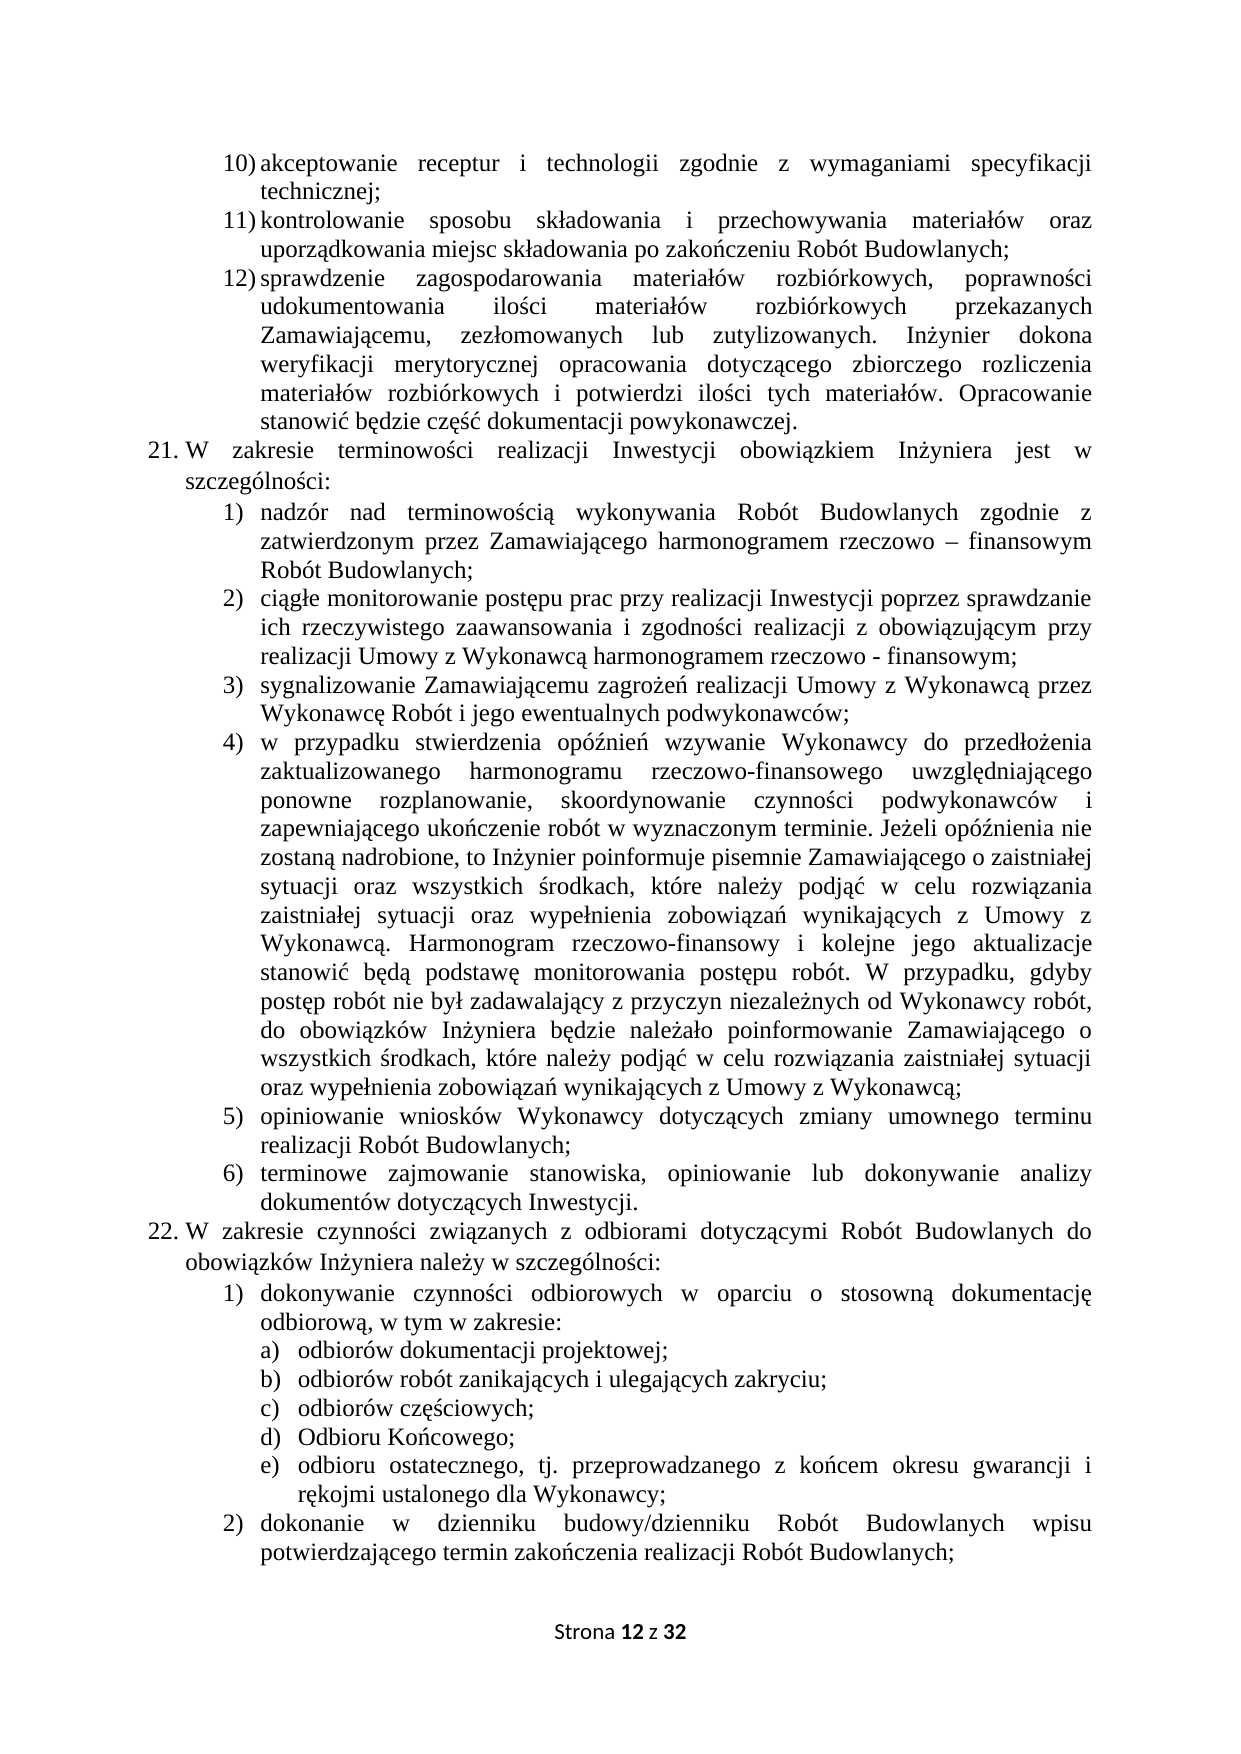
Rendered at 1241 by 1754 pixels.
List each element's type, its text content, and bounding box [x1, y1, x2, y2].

list w przypadku stwierdzenia opóźnień wzywanie Wykonawcy do przedłożenia zaktualizowanego harmonogramu rzeczowo-finansowego uwzględniającego ponowne rozplanowanie, skoordynowanie czynności podwykonawców i zapewniającego ukończenie robót w wyznaczonym terminie. Jeżeli opóźnienia nie zostaną nadrobione, to Inżynier poinformuje pisemnie Zamawiającego o zaistniałej sytuacji oraz wszystkich środkach, które należy podjąć w celu rozwiązania zaistniałej sytuacji oraz wypełnienia zobowiązań wynikających z Umowy z Wykonawcą. Harmonogram rzeczowo-finansowy i kolejne jego aktualizacje stanowić będą podstawę monitorowania postępu robót. W przypadku, gdyby postęp robót nie był zadawalający z przyczyn niezależnych od Wykonawcy robót, do obowiązków Inżyniera będzie należało poinformowanie Zamawiającego o wszystkich środkach, które należy podjąć w celu rozwiązania zaistniałej sytuacji oraz wypełnienia zobowiązań wynikających z Umowy z Wykonawcą; [223, 727, 1093, 1101]
list opiniowanie wniosków Wykonawcy dotyczących zmiany umownego terminu realizacji Robót Budowlanych; [223, 1101, 1093, 1158]
list odbioru ostatecznego, tj. przeprowadzanego z końcem okresu gwarancji i rękojmi ustalonego dla Wykonawcy; [260, 1451, 1093, 1508]
list Odbioru Końcowego; [260, 1422, 1093, 1451]
list odbiorów robót zanikających i ulegających zakryciu; [260, 1364, 1093, 1393]
list ciągłe monitorowanie postępu prac przy realizacji Inwestycji poprzez sprawdzanie ich rzeczywistego zaawansowania i zgodności realizacji z obowiązującym przy realizacji Umowy z Wykonawcą harmonogramem rzeczowo - finansowym; [223, 583, 1093, 670]
list sygnalizowanie Zamawiającemu zagrożeń realizacji Umowy z Wykonawcą przez Wykonawcę Robót i jego ewentualnych podwykonawców; [223, 670, 1093, 727]
list dokonanie w dzienniku budowy/dzienniku Robót Budowlanych wpisu potwierdzającego termin zakończenia realizacji Robót Budowlanych; [223, 1508, 1093, 1566]
list akceptowanie receptur i technologii zgodnie z wymaganiami specyfikacji technicznej; [223, 148, 1093, 205]
list kontrolowanie sposobu składowania i przechowywania materiałów oraz uporządkowania miejsc składowania po zakończeniu Robót Budowlanych; [223, 205, 1093, 263]
list W zakresie terminowości realizacji Inwestycji obowiązkiem Inżyniera jest w szczególności: [148, 435, 1093, 495]
list nadzór nad terminowością wykonywania Robót Budowlanych zgodnie z zatwierdzonym przez Zamawiającego harmonogramem rzeczowo – finansowym Robót Budowlanych; [223, 497, 1093, 583]
list sprawdzenie zagospodarowania materiałów rozbiórkowych, poprawności udokumentowania ilości materiałów rozbiórkowych przekazanych Zamawiającemu, zezłomowanych lub zutylizowanych. Inżynier dokona weryfikacji merytorycznej opracowania dotyczącego zbiorczego rozliczenia materiałów rozbiórkowych i potwierdzi ilości tych materiałów. Opracowanie stanowić będzie część dokumentacji powykonawczej. [223, 263, 1093, 435]
list dokonywanie czynności odbiorowych w oparciu o stosowną dokumentację odbiorową, w tym w zakresie: [223, 1278, 1093, 1336]
list odbiorów częściowych; [260, 1393, 1093, 1422]
list odbiorów dokumentacji projektowej; [260, 1336, 1093, 1364]
list W zakresie czynności związanych z odbiorami dotyczącymi Robót Budowlanych do obowiązków Inżyniera należy w szczególności: [148, 1216, 1093, 1276]
list terminowe zajmowanie stanowiska, opiniowanie lub dokonywanie analizy dokumentów dotyczących Inwestycji. [223, 1158, 1093, 1216]
